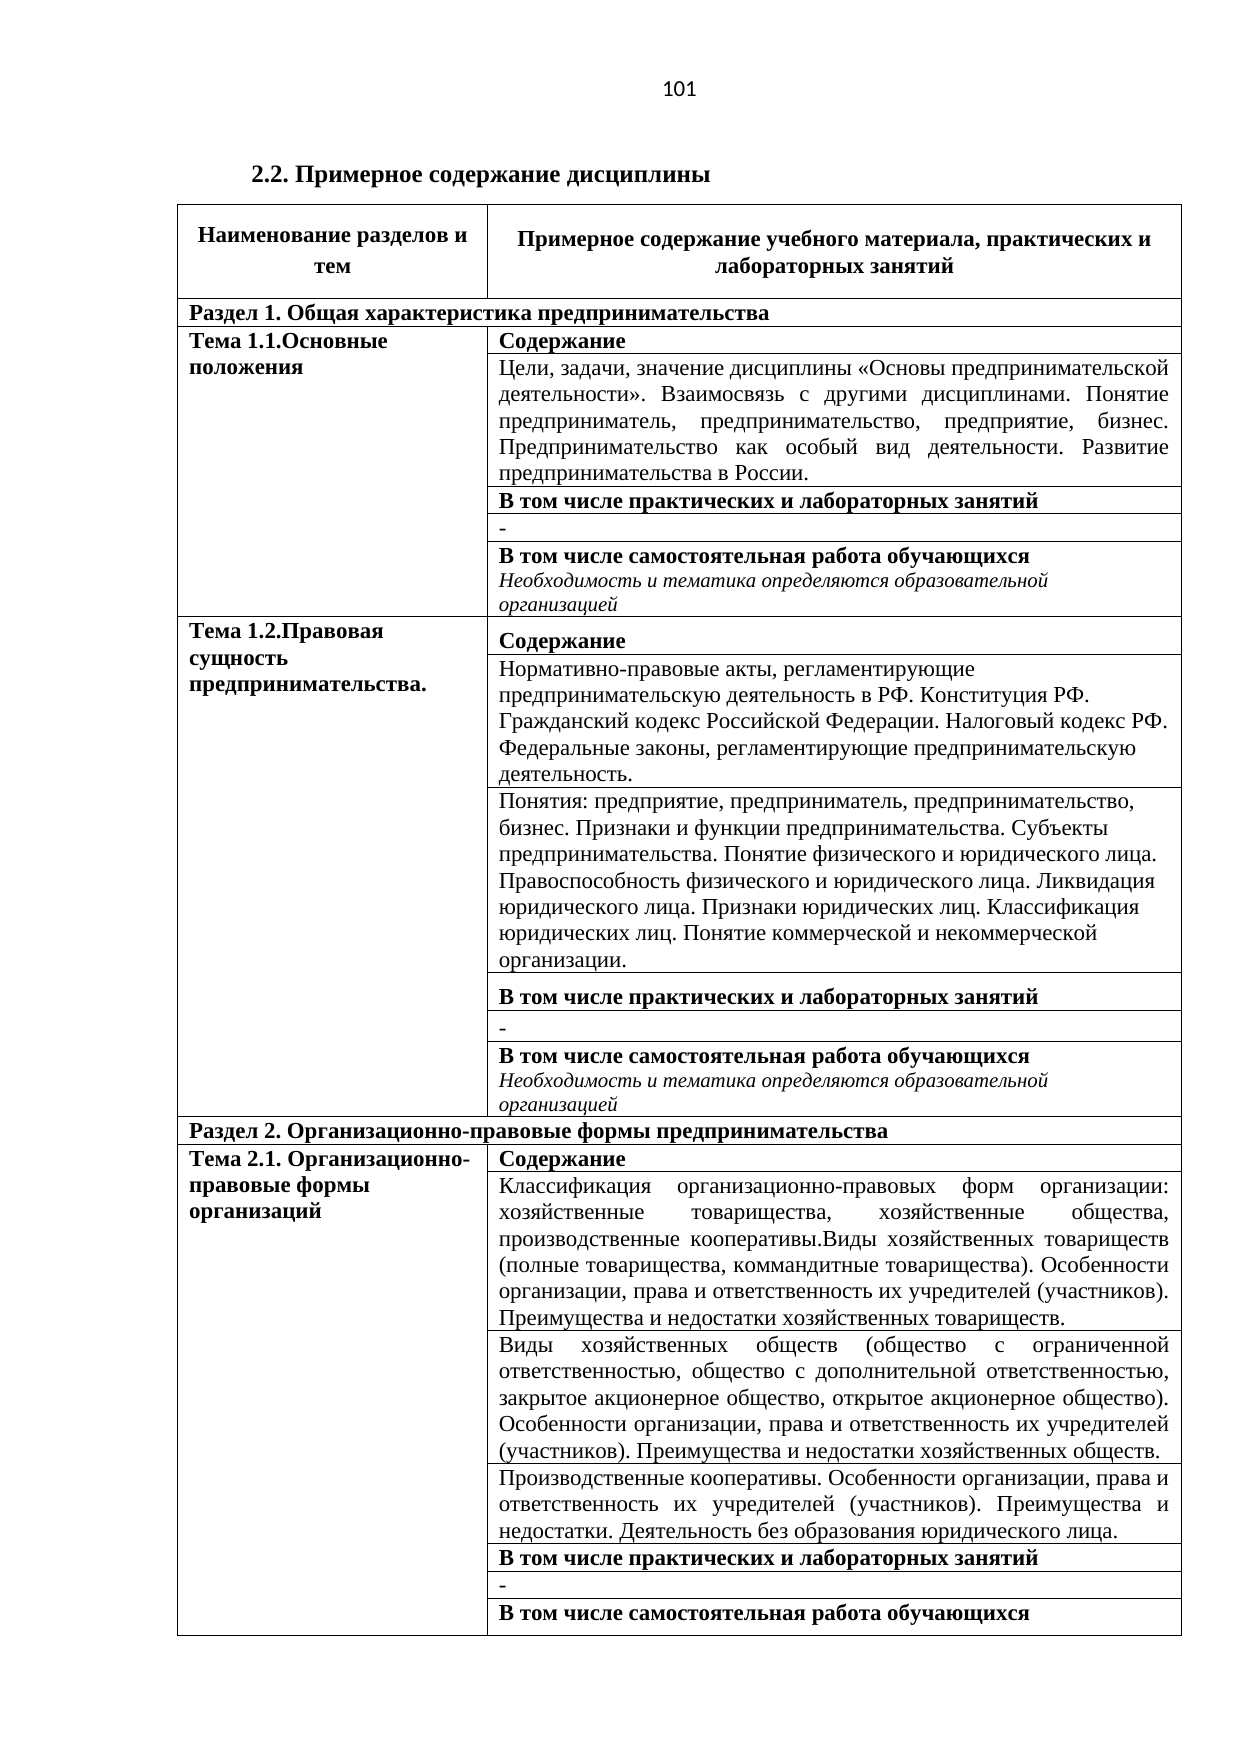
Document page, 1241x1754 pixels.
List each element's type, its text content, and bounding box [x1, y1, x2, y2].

table_cell Содержание [488, 1145, 1181, 1171]
table_cell Содержание [488, 617, 1181, 654]
table_cell Раздел 1. Общая характеристика предпринимательства [178, 299, 1181, 326]
table_cell В том числе самостоятельная работа обучающихся Необходимость и тематика определяются образовательной организацией [488, 1042, 1181, 1116]
table_cell Производственные кооперативы. Особенности организации, права и ответственность их учредителей (участников). Преимущества и недостатки. Деятельность без образования юридического лица. [488, 1464, 1181, 1543]
table_cell Виды хозяйственных обществ (общество с ограниченной ответственностью, общество с дополнительной ответственностью, закрытое акционерное общество, открытое акционерное общество). Особенности организации, права и ответственность их учредителей (участников). Преимущества и недостатки хозяйственных обществ. [488, 1331, 1181, 1463]
table_header Наименование разделов и тем [178, 205, 487, 298]
text 2.2. Примерное содержание дисциплины [177, 159, 1181, 187]
table_cell В том числе практических и лабораторных занятий [488, 1544, 1181, 1571]
table_cell В том числе самостоятельная работа обучающихся Необходимость и тематика определяются образовательной организацией [488, 542, 1181, 616]
table_cell - [488, 514, 1181, 541]
table_cell - [488, 1572, 1181, 1598]
table_cell Тема 1.1.Основные положения [178, 327, 487, 616]
table_header Примерное содержание учебного материала, практических и лабораторных занятий [488, 205, 1181, 298]
table_cell Понятия: предприятие, предприниматель, предпринимательство, бизнес. Признаки и функции предпринимательства. Субъекты предпринимательства. Понятие физического и юридического лица. Правоспособность физического и юридического лица. Ликвидация юридического лица. Признаки юридических лиц. Классификация юридических лиц. Понятие коммерческой и некоммерческой организации. [488, 788, 1181, 972]
table_cell В том числе практических и лабораторных занятий [488, 487, 1181, 513]
table_cell - [488, 1011, 1181, 1041]
table_cell Цели, задачи, значение дисциплины «Основы предпринимательской деятельности». Взаимосвязь с другими дисциплинами. Понятие предприниматель, предпринимательство, предприятие, бизнес. Предпринимательство как особый вид деятельности. Развитие предпринимательства в России. [488, 354, 1181, 486]
table_cell В том числе практических и лабораторных занятий [488, 973, 1181, 1010]
table_cell Классификация организационно-правовых форм организации: хозяйственные товарищества, хозяйственные общества, производственные кооперативы.Виды хозяйственных товариществ (полные товарищества, коммандитные товарищества). Особенности организации, права и ответственность их учредителей (участников). Преимущества и недостатки хозяйственных товариществ. [488, 1172, 1181, 1330]
table_cell Раздел 2. Организационно-правовые формы предпринимательства [178, 1117, 1181, 1144]
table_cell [488, 1599, 1181, 1635]
table_cell Нормативно-правовые акты, регламентирующие предпринимательскую деятельность в РФ. Конституция РФ. Гражданский кодекс Российской Федерации. Налоговый кодекс РФ. Федеральные законы, регламентирующие предпринимательскую деятельность. [488, 655, 1181, 787]
table_cell Тема 2.1. Организационно-правовые формы организаций [178, 1145, 487, 1635]
table_cell Тема 1.2.Правовая сущность предпринимательства. [178, 617, 487, 1116]
table_cell Содержание [488, 327, 1181, 353]
